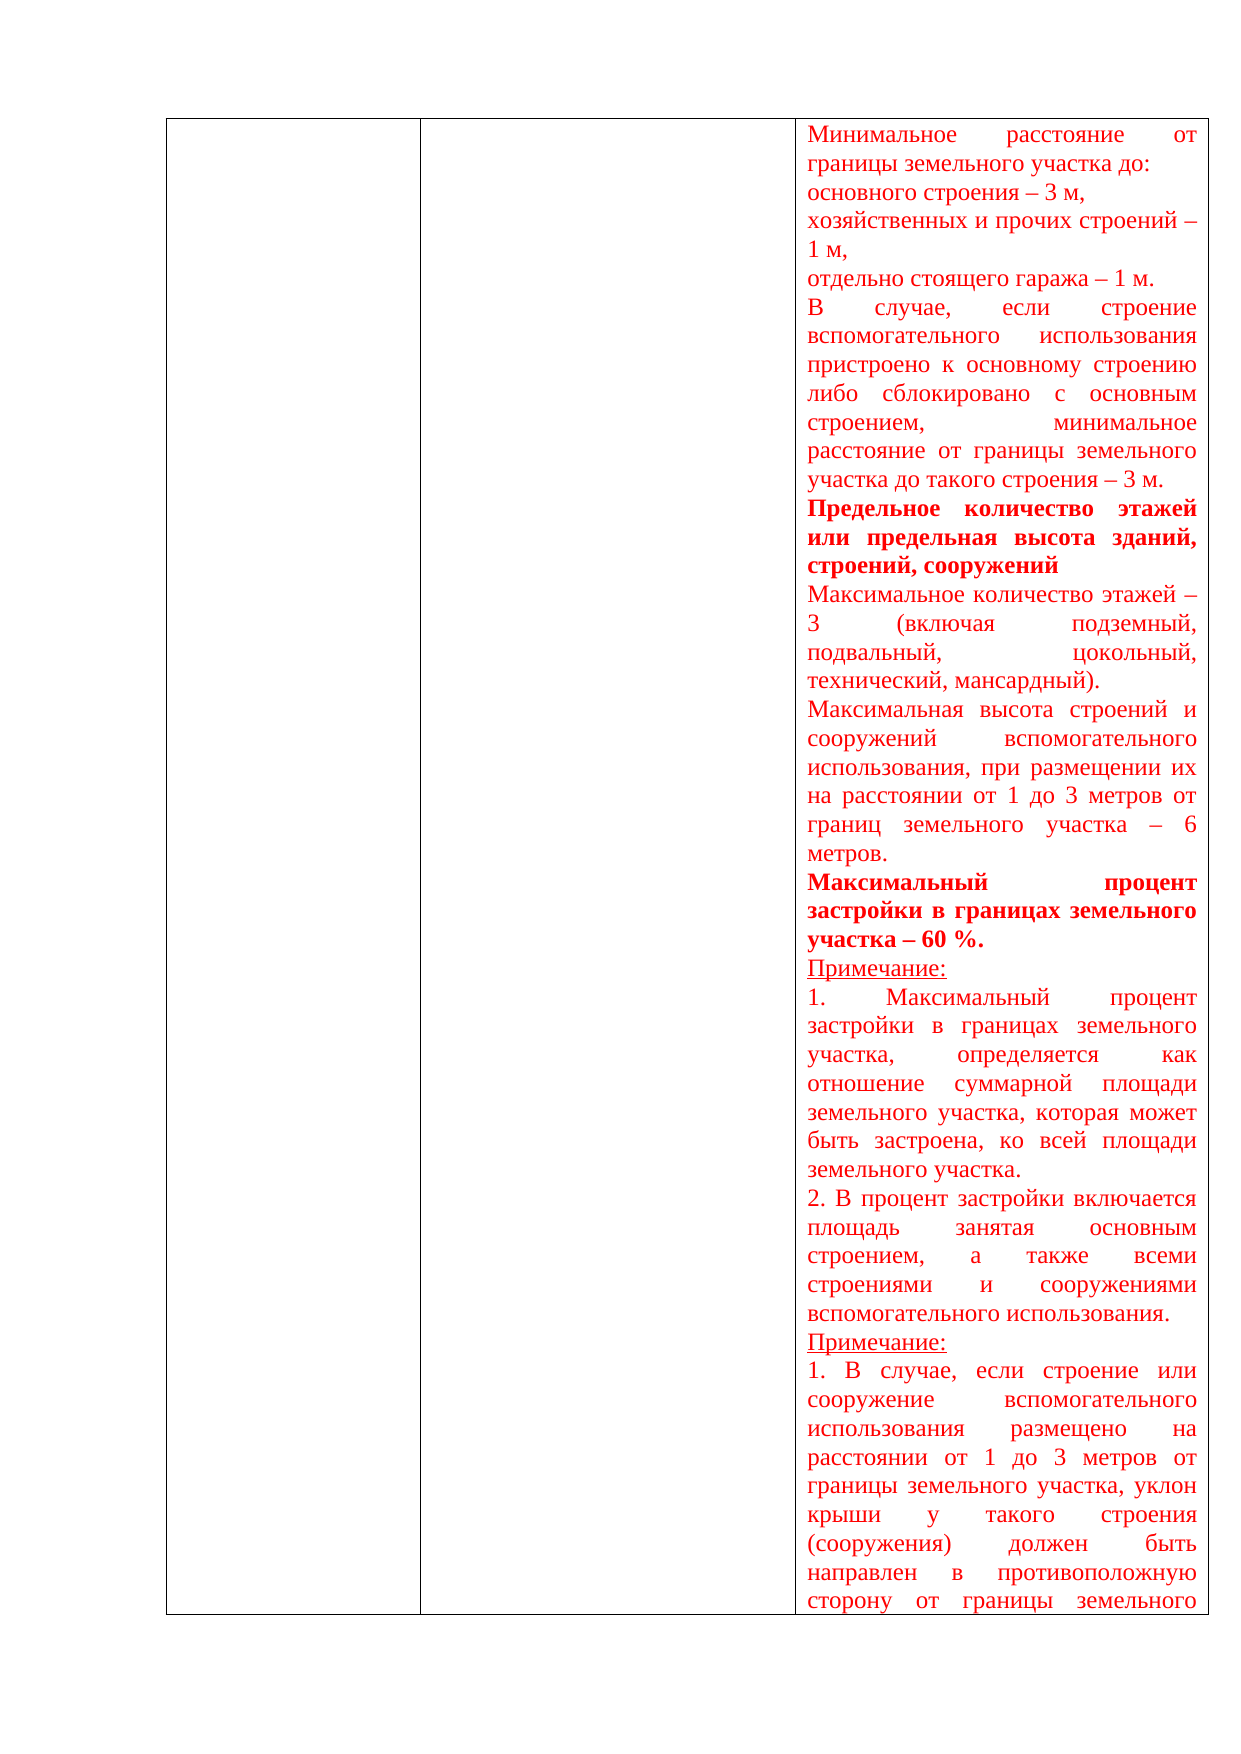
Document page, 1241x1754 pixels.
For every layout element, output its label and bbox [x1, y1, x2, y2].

table_cell [167, 119, 420, 1614]
table_cell [796, 119, 1208, 1614]
table_cell [421, 119, 795, 1614]
